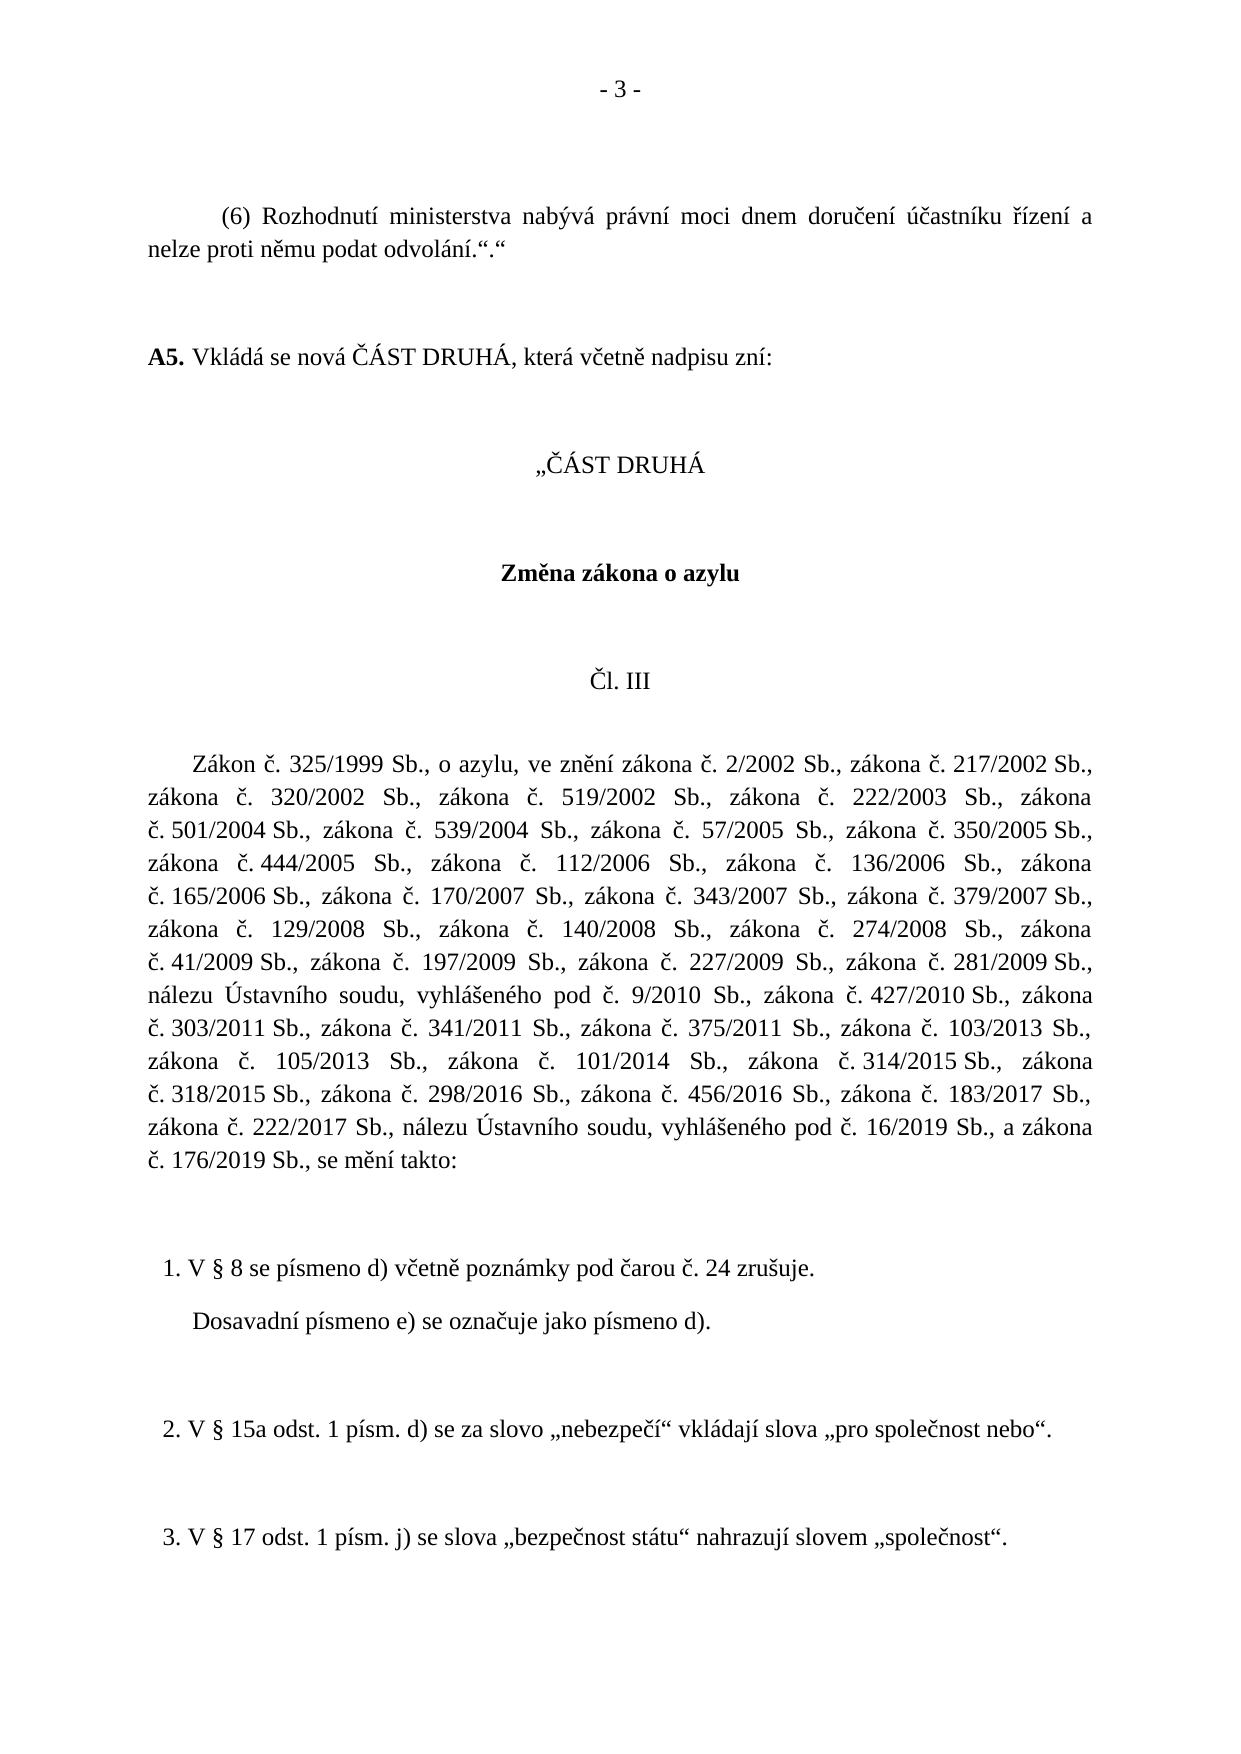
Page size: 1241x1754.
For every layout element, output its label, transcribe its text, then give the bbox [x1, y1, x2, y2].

text Změna zákona o azylu [148, 558, 1093, 587]
text „ČÁST DRUHÁ [148, 451, 1093, 479]
text 1. V § 8 se písmeno d) včetně poznámky pod čarou č. 24 zrušuje. [162, 1253, 1093, 1281]
text 2. V § 15a odst. 1 písm. d) se za slovo „nebezpečí“ vkládají slova „pro společnost nebo“. [162, 1414, 1093, 1443]
text Dosavadní písmeno e) se označuje jako písmeno d). [192, 1306, 1093, 1335]
text Zákon č. 325/1999 Sb., o azylu, ve znění zákona č. 2/2002 Sb., zákona č. 217/2002 Sb., zákona č. 320/2002 Sb., zákona č. 519/2002 Sb., zákona č. 222/2003 Sb., zákona č. 501/2004 Sb., zákona č. 539/2004 Sb., zákona č. 57/2005 Sb., zákona č. 350/2005 Sb., zákona č. 444/2005 Sb., zákona č. 112/2006 Sb., zákona č. 136/2006 Sb., zákona č. 165/2006 Sb., zákona č. 170/2007 Sb., zákona č. 343/2007 Sb., zákona č. 379/2007 Sb., zákona č. 129/2008 Sb., zákona č. 140/2008 Sb., zákona č. 274/2008 Sb., zákona č. 41/2009 Sb., zákona č. 197/2009 Sb., zákona č. 227/2009 Sb., zákona č. 281/2009 Sb., nálezu Ústavního soudu, vyhlášeného pod č. 9/2010 Sb., zákona č. 427/2010 Sb., zákona č. 303/2011 Sb., zákona č. 341/2011 Sb., zákona č. 375/2011 Sb., zákona č. 103/2013 Sb., zákona č. 105/2013 Sb., zákona č. 101/2014 Sb., zákona č. 314/2015 Sb., zákona č. 318/2015 Sb., zákona č. 298/2016 Sb., zákona č. 456/2016 Sb., zákona č. 183/2017 Sb., zákona č. 222/2017 Sb., nálezu Ústavního soudu, vyhlášeného pod č. 16/2019 Sb., a zákona č. 176/2019 Sb., se mění takto: [148, 749, 1093, 1174]
text 3. V § 17 odst. 1 písm. j) se slova „bezpečnost státu“ nahrazují slovem „společnost“. [162, 1522, 1093, 1551]
text Čl. III [148, 666, 1093, 695]
text (6) Rozhodnutí ministerstva nabývá právní moci dnem doručení účastníku řízení a nelze proti němu podat odvolání.“.“ [148, 201, 1093, 263]
text A5. Vkládá se nová ČÁST DRUHÁ, která včetně nadpisu zní: [148, 342, 1093, 371]
